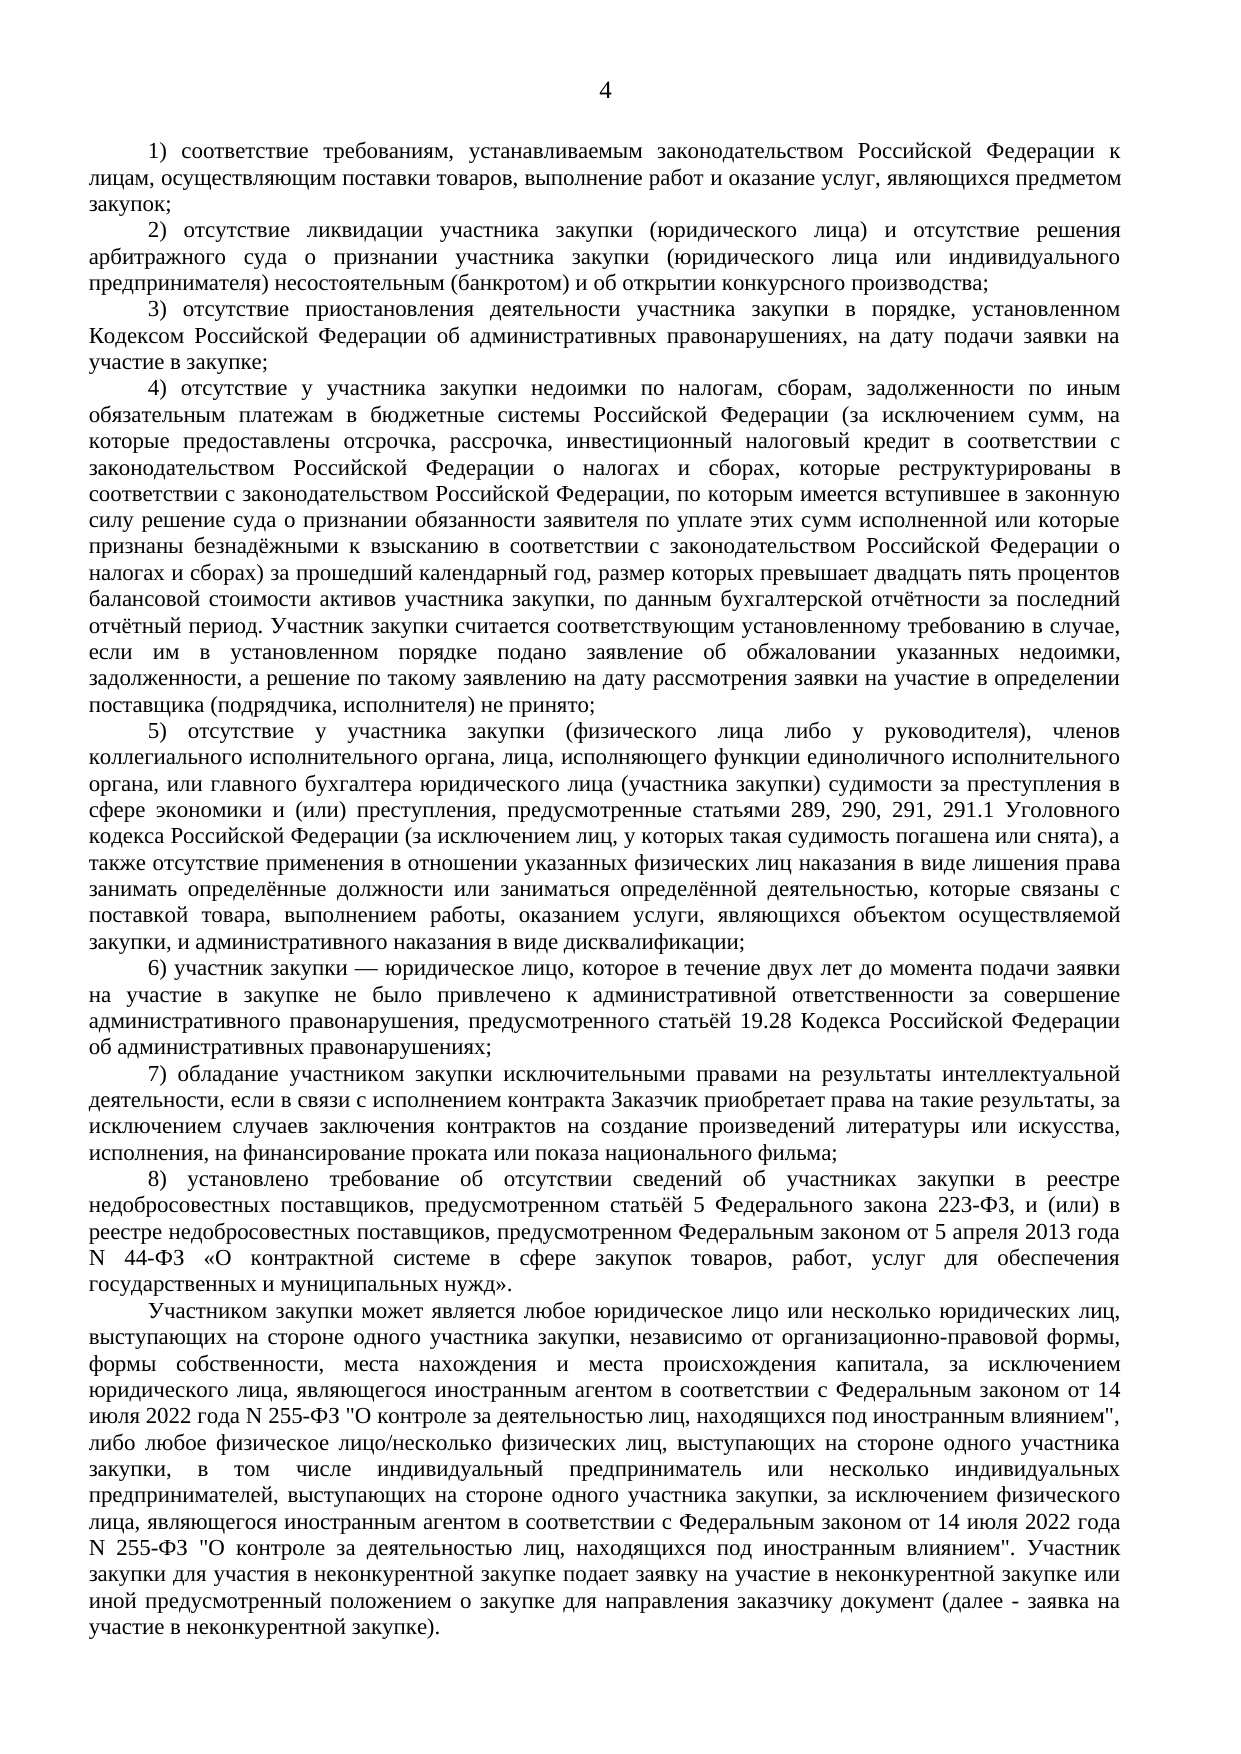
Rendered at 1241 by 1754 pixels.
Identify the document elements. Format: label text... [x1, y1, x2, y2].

text 2) отсутствие ликвидации участника закупки (юридического лица) и отсутствие решения арбитражного суда о признании участника закупки (юридического лица или индивидуального предпринимателя) несостоятельным (банкротом) и об открытии конкурсного производства; [88, 216, 1122, 295]
text 5) отсутствие у участника закупки (физического лица либо у руководителя), членов коллегиального исполнительного органа, лица, исполняющего функции единоличного исполнительного органа, или главного бухгалтера юридического лица (участника закупки) судимости за преступления в сфере экономики и (или) преступления, предусмотренные статьями 289, 290, 291, 291.1 Уголовного кодекса Российской Федерации (за исключением лиц, у которых такая судимость погашена или снята), а также отсутствие применения в отношении указанных физических лиц наказания в виде лишения права занимать определённые должности или заниматься определённой деятельностью, которые связаны с поставкой товара, выполнением работы, оказанием услуги, являющихся объектом осуществляемой закупки, и административного наказания в виде дисквалификации; [88, 717, 1122, 954]
text 6) участник закупки — юридическое лицо, которое в течение двух лет до момента подачи заявки на участие в закупке не было привлечено к административной ответственности за совершение административного правонарушения, предусмотренного статьёй 19.28 Кодекса Российской Федерации об административных правонарушениях; [88, 954, 1122, 1060]
text 1) соответствие требованиям, устанавливаемым законодательством Российской Федерации к лицам, осуществляющим поставки товаров, выполнение работ и оказание услуг, являющихся предметом закупок; [88, 137, 1122, 216]
text 7) обладание участником закупки исключительными правами на результаты интеллектуальной деятельности, если в связи с исполнением контракта Заказчик приобретает права на такие результаты, за исключением случаев заключения контрактов на создание произведений литературы или искусства, исполнения, на финансирование проката или показа национального фильма; [88, 1060, 1122, 1165]
text Участником закупки может является любое юридическое лицо или несколько юридических лиц, выступающих на стороне одного участника закупки, независимо от организационно-правовой формы, формы собственности, места нахождения и места происхождения капитала, за исключением юридического лица, являющегося иностранным агентом в соответствии с Федеральным законом от 14 июля 2022 года N 255-ФЗ "О контроле за деятельностью лиц, находящихся под иностранным влиянием", либо любое физическое лицо/несколько физических лиц, выступающих на стороне одного участника закупки, в том числе индивидуальный предприниматель или несколько индивидуальных предпринимателей, выступающих на стороне одного участника закупки, за исключением физического лица, являющегося иностранным агентом в соответствии с Федеральным законом от 14 июля 2022 года N 255-ФЗ "О контроле за деятельностью лиц, находящихся под иностранным влиянием". Участник закупки для участия в неконкурентной закупке подает заявку на участие в неконкурентной закупке или иной предусмотренный положением о закупке для направления заказчику документ (далее - заявка на участие в неконкурентной закупке). [88, 1297, 1122, 1639]
text 3) отсутствие приостановления деятельности участника закупки в порядке, установленном Кодексом Российской Федерации об административных правонарушениях, на дату подачи заявки на участие в закупке; [88, 295, 1122, 374]
text 8) установлено требование об отсутствии сведений об участниках закупки в реестре недобросовестных поставщиков, предусмотренном статьёй 5 Федерального закона 223-ФЗ, и (или) в реестре недобросовестных поставщиков, предусмотренном Федеральным законом от 5 апреля 2013 года N 44-ФЗ «О контрактной системе в сфере закупок товаров, работ, услуг для обеспечения государственных и муниципальных нужд». [88, 1165, 1122, 1297]
text 4) отсутствие у участника закупки недоимки по налогам, сборам, задолженности по иным обязательным платежам в бюджетные системы Российской Федерации (за исключением сумм, на которые предоставлены отсрочка, рассрочка, инвестиционный налоговый кредит в соответствии с законодательством Российской Федерации о налогах и сборах, которые реструктурированы в соответствии с законодательством Российской Федерации, по которым имеется вступившее в законную силу решение суда о признании обязанности заявителя по уплате этих сумм исполненной или которые признаны безнадёжными к взысканию в соответствии с законодательством Российской Федерации о налогах и сборах) за прошедший календарный год, размер которых превышает двадцать пять процентов балансовой стоимости активов участника закупки, по данным бухгалтерской отчётности за последний отчётный период. Участник закупки считается соответствующим установленному требованию в случае, если им в установленном порядке подано заявление об обжаловании указанных недоимки, задолженности, а решение по такому заявлению на дату рассмотрения заявки на участие в определении поставщика (подрядчика, исполнителя) не принято; [88, 374, 1122, 717]
